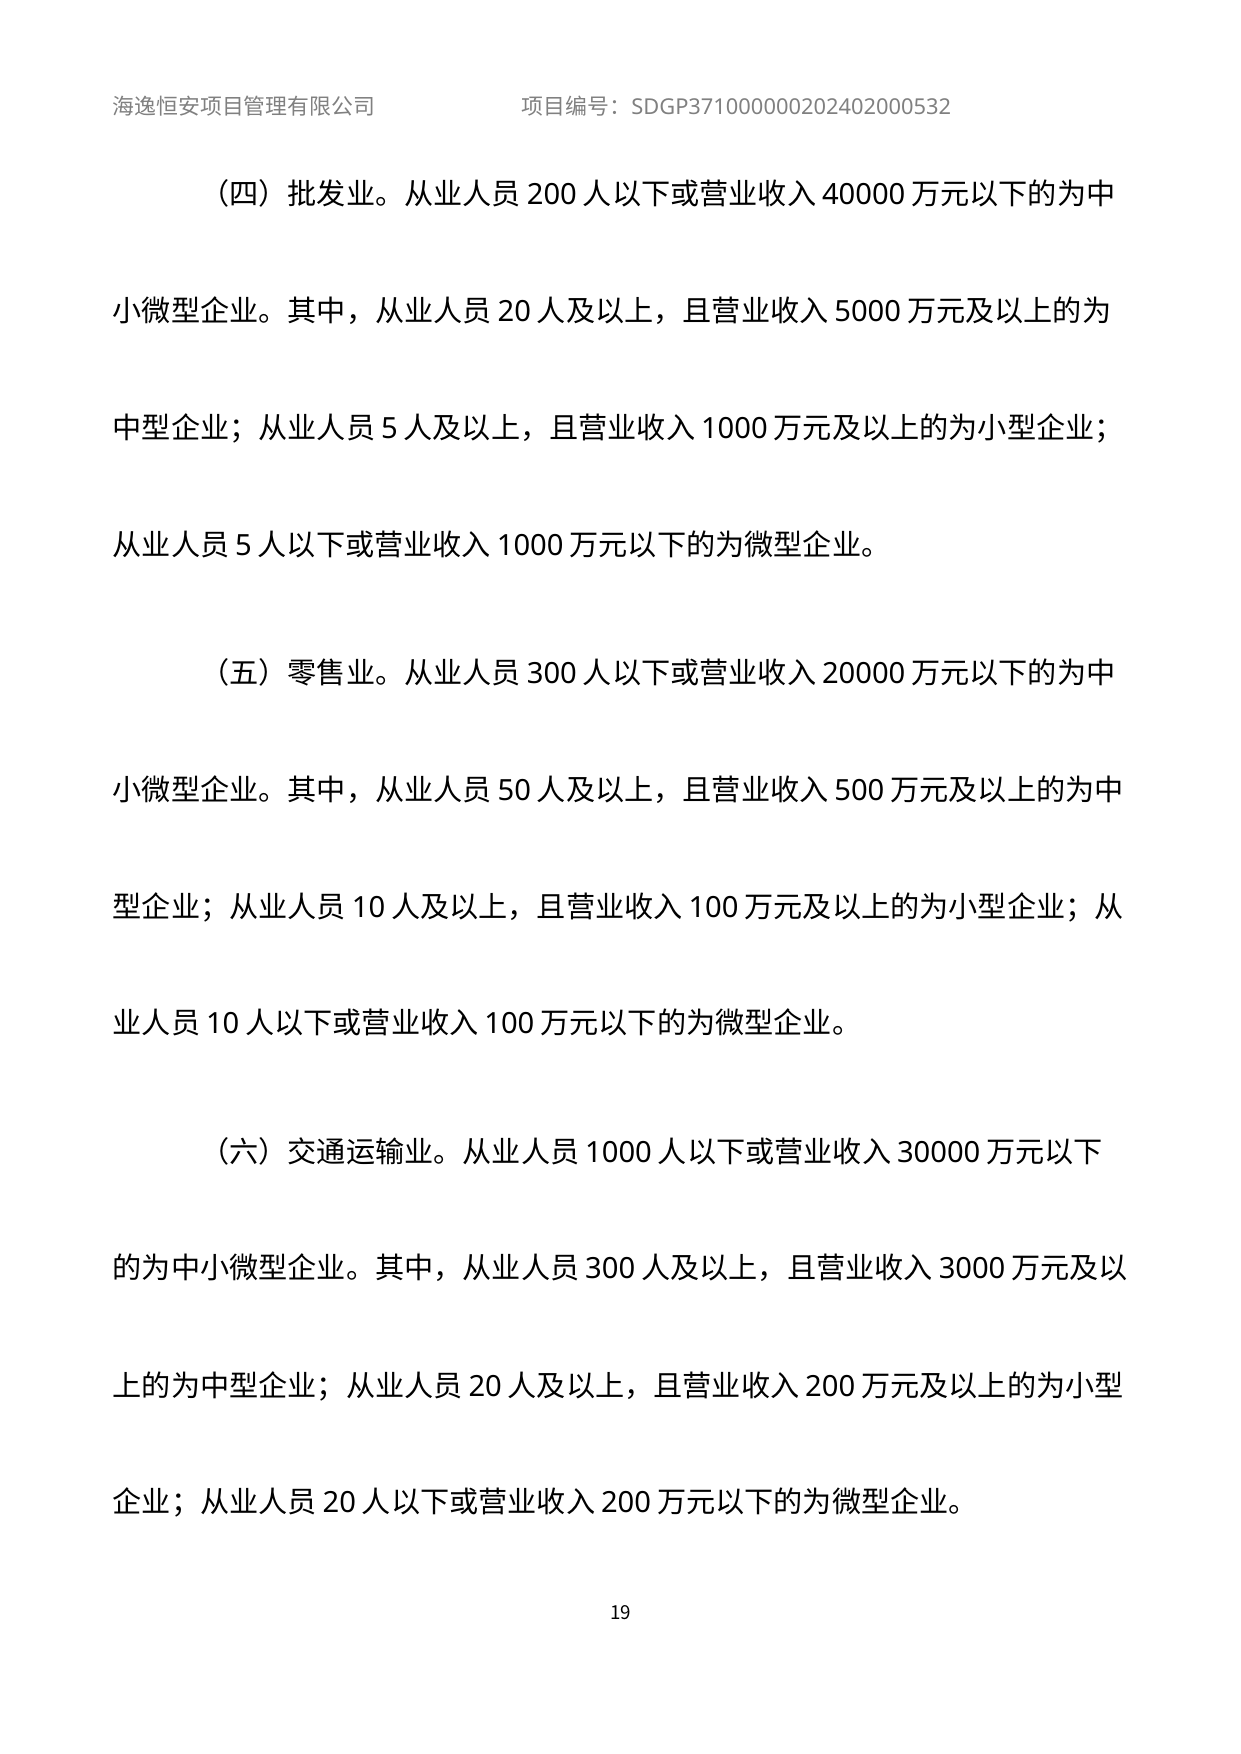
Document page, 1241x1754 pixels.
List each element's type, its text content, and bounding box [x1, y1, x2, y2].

text （四）批发业。从业人员200人以下或营业收入40000万元以下的为中小微型企业。其中，从业人员20人及以上，且营业收入5000万元及以上的为中型企业；从业人员5人及以上，且营业收入1000万元及以上的为小型企业；从业人员5人以下或营业收入1000万元以下的为微型企业。 [112, 159, 1128, 575]
text （五）零售业。从业人员300人以下或营业收入20000万元以下的为中小微型企业。其中，从业人员50人及以上，且营业收入500万元及以上的为中型企业；从业人员10人及以上，且营业收入100万元及以上的为小型企业；从业人员10人以下或营业收入100万元以下的为微型企业。 [112, 638, 1128, 1054]
text （六）交通运输业。从业人员1000人以下或营业收入30000万元以下的为中小微型企业。其中，从业人员300人及以上，且营业收入3000万元及以上的为中型企业；从业人员20人及以上，且营业收入200万元及以上的为小型企业；从业人员20人以下或营业收入200万元以下的为微型企业。 [112, 1117, 1128, 1533]
